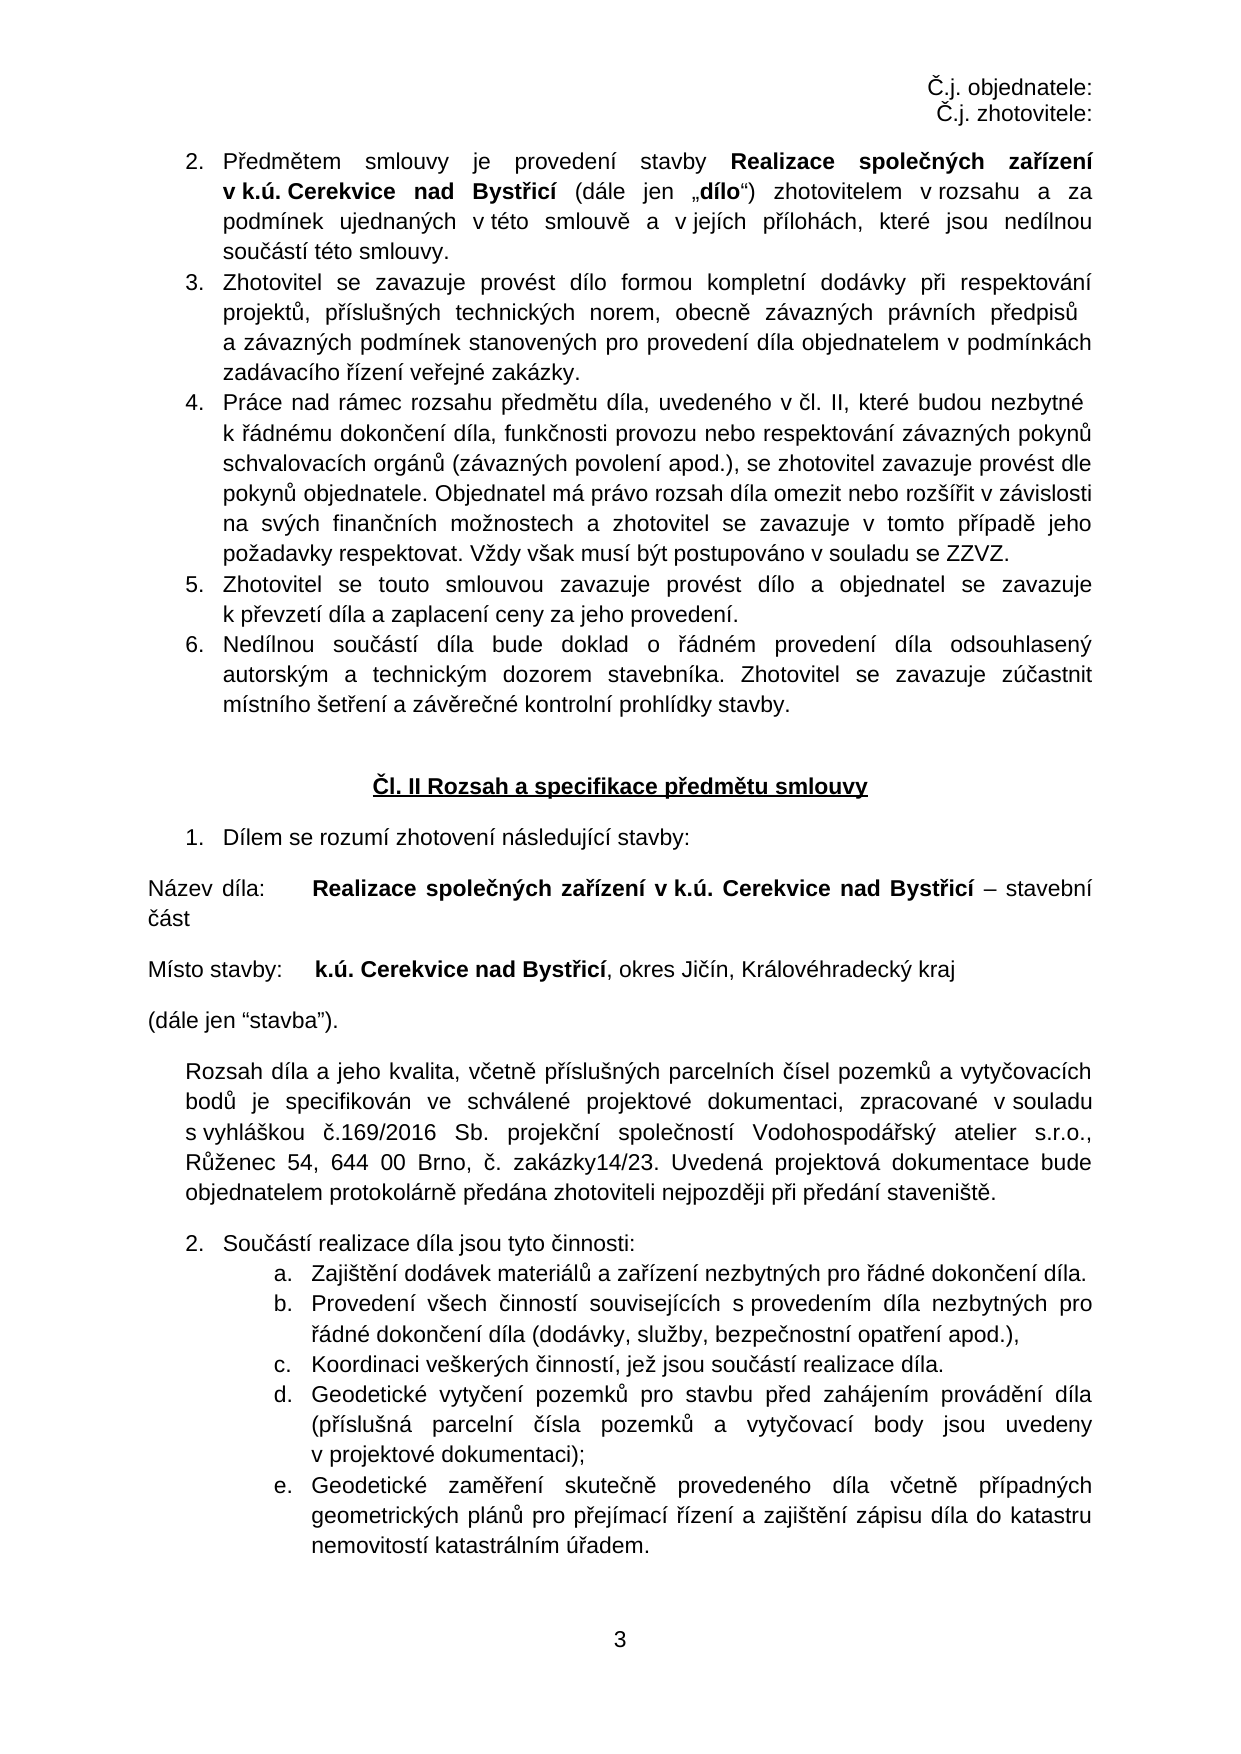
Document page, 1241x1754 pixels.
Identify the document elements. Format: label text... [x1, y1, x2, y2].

list Předmětem smlouvy je provedení stavby Realizace společných zařízení v k.ú. Cerekvice nad Bystřicí (dále jen „dílo“) zhotovitelem v rozsahu a za podmínek ujednaných v této smlouvě a v jejích přílohách, které jsou nedílnou součástí této smlouvy. [185, 148, 1093, 264]
list Provedení všech činností souvisejících s provedením díla nezbytných pro řádné dokončení díla (dodávky, služby, bezpečnostní opatření apod.), [274, 1290, 1093, 1347]
text Místo stavby: k.ú. Cerekvice nad Bystřicí, okres Jičín, Královéhradecký kraj [148, 956, 1093, 982]
text Rozsah díla a jeho kvalita, včetně příslušných parcelních čísel pozemků a vytyčovacích bodů je specifikován ve schválené projektové dokumentaci, zpracované v souladu s vyhláškou č.169/2016 Sb. projekční společností Vodohospodářský atelier s.r.o., Růženec 54, 644 00 Brno, č. zakázky14/23. Uvedená projektová dokumentace bude objednatelem protokolárně předána zhotoviteli nejpozději při předání staveniště. [185, 1058, 1093, 1205]
list Práce nad rámec rozsahu předmětu díla, uvedeného v čl. II, které budou nezbytné k řádnému dokončení díla, funkčnosti provozu nebo respektování závazných pokynů schvalovacích orgánů (závazných povolení apod.), se zhotovitel zavazuje provést dle pokynů objednatele. Objednatel má právo rozsah díla omezit nebo rozšířit v závislosti na svých finančních možnostech a zhotovitel se zavazuje v tomto případě jeho požadavky respektovat. Vždy však musí být postupováno v souladu se ZZVZ. [185, 389, 1093, 567]
list Nedílnou součástí díla bude doklad o řádném provedení díla odsouhlasený autorským a technickým dozorem stavebníka. Zhotovitel se zavazuje zúčastnit místního šetření a závěrečné kontrolní prohlídky stavby. [185, 631, 1093, 718]
list Zajištění dodávek materiálů a zařízení nezbytných pro řádné dokončení díla. [274, 1260, 1093, 1286]
list Geodetické vytyčení pozemků pro stavbu před zahájením provádění díla (příslušná parcelní čísla pozemků a vytyčovací body jsou uvedeny v projektové dokumentaci); [274, 1381, 1093, 1468]
list Zhotovitel se touto smlouvou zavazuje provést dílo a objednatel se zavazuje k převzetí díla a zaplacení ceny za jeho provedení. [185, 571, 1093, 627]
list Koordinaci veškerých činností, jež jsou součástí realizace díla. [274, 1351, 1093, 1377]
text (dále jen “stavba”). [148, 1007, 1093, 1033]
text Název díla: Realizace společných zařízení v k.ú. Cerekvice nad Bystřicí – stavební část [148, 875, 1093, 931]
list Geodetické zaměření skutečně provedeného díla včetně případných geometrických plánů pro přejímací řízení a zajištění zápisu díla do katastru nemovitostí katastrálním úřadem. [274, 1472, 1093, 1558]
text Čl. II Rozsah a specifikace předmětu smlouvy [148, 773, 1093, 799]
list Zhotovitel se zavazuje provést dílo formou kompletní dodávky při respektování projektů, příslušných technických norem, obecně závazných právních předpisů a závazných podmínek stanovených pro provedení díla objednatelem v podmínkách zadávacího řízení veřejné zakázky. [185, 268, 1093, 385]
list Součástí realizace díla jsou tyto činnosti: [185, 1230, 1093, 1256]
list Dílem se rozumí zhotovení následující stavby: [185, 824, 1093, 850]
